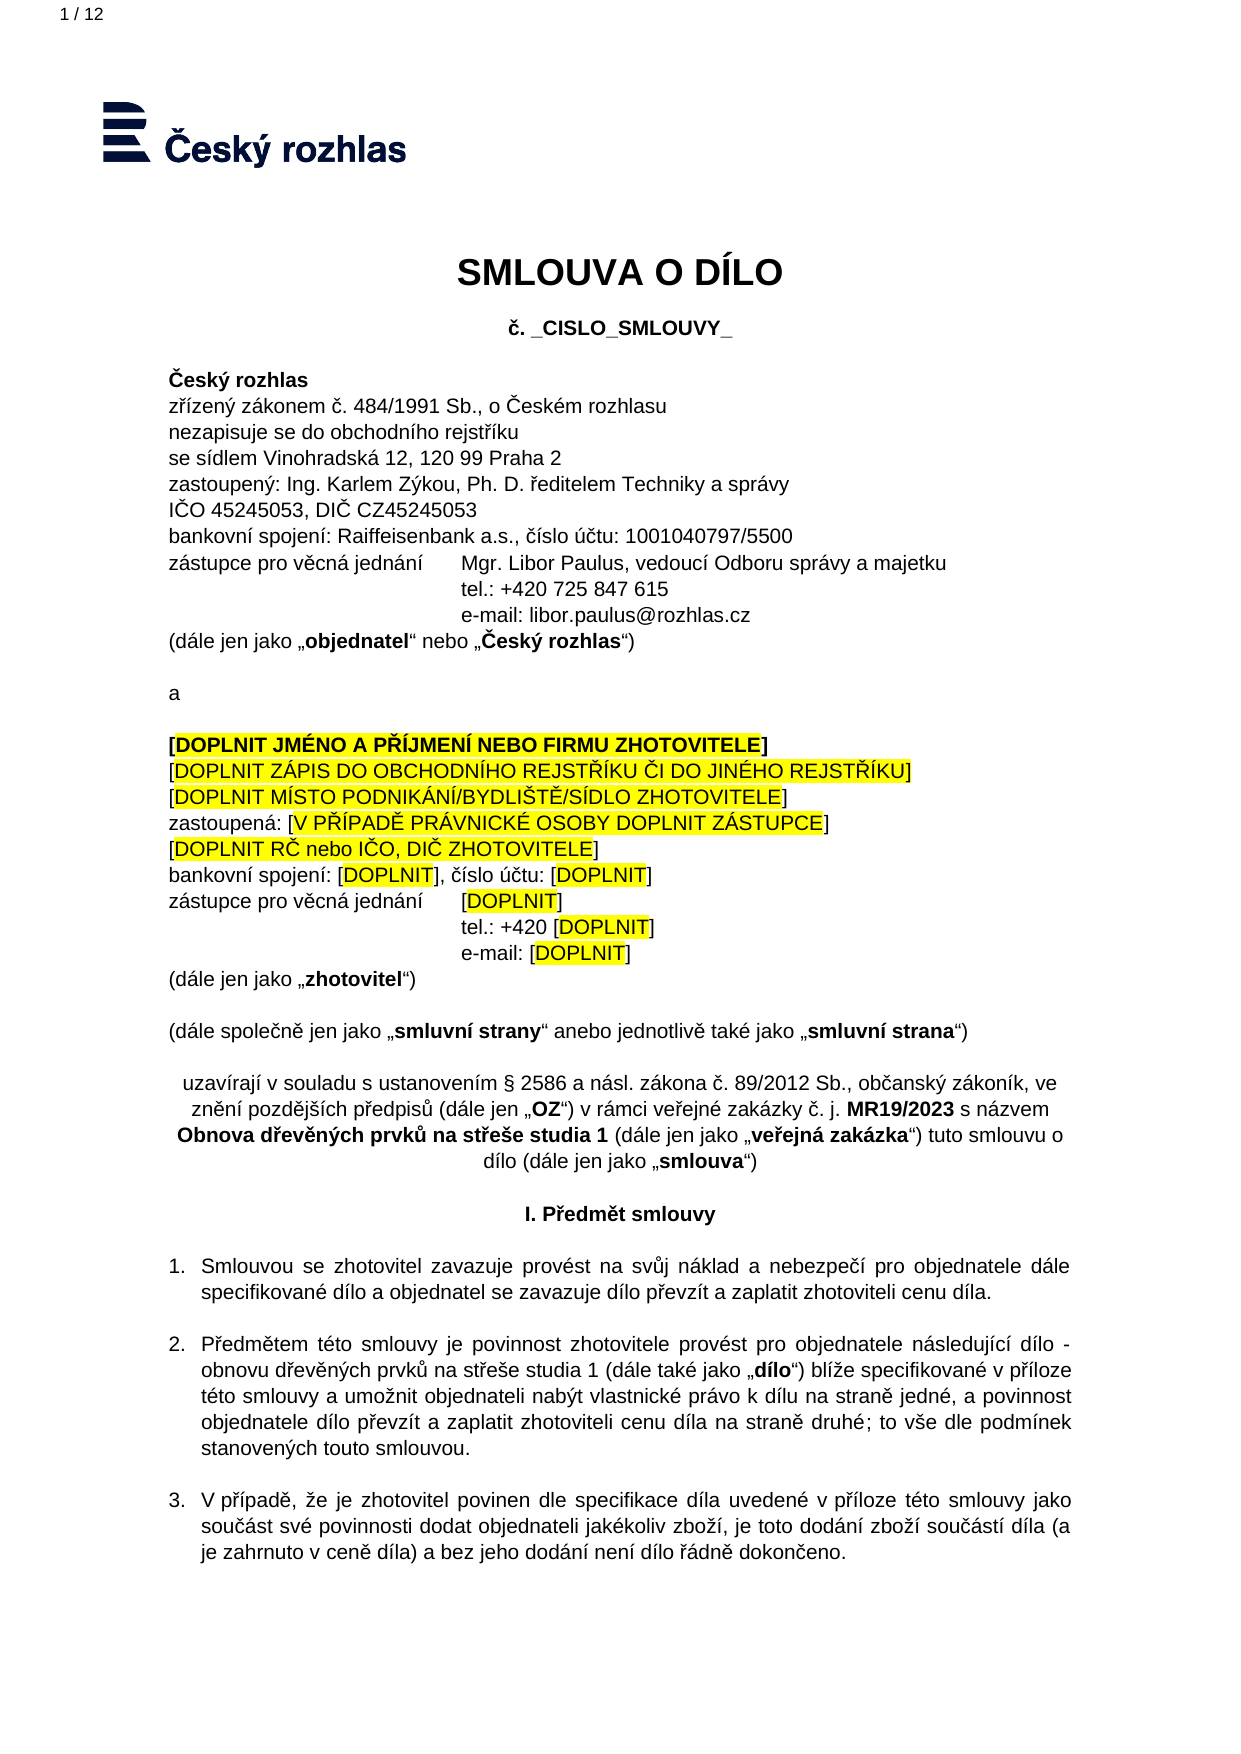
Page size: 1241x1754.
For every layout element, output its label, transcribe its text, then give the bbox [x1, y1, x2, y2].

text (dále společně jen jako „smluvní strany“ anebo jednotlivě také jako „smluvní strana“) [168, 1018, 1072, 1044]
text (dále jen jako „zhotovitel“) [168, 966, 1072, 992]
text se sídlem Vinohradská 12, 120 99 Praha 2 [168, 445, 1072, 471]
text a [168, 679, 1072, 705]
list V případě, že je zhotovitel povinen dle specifikace díla uvedené v příloze této smlouvy jako součást své povinnosti dodat objednateli jakékoliv zboží, je toto dodání zboží součástí díla (a je zahrnuto v ceně díla) a bez jeho dodání není dílo řádně dokončeno. [168, 1487, 1072, 1565]
text (dále jen jako „objednatel“ nebo „Český rozhlas“) [168, 627, 1072, 653]
text zástupce pro věcná jednání [DOPLNIT] [168, 888, 1072, 914]
text nezapisuje se do obchodního rejstříku [168, 419, 1072, 445]
text zástupce pro věcná jednání Mgr. Libor Paulus, vedoucí Odboru správy a majetku [168, 549, 1072, 575]
text bankovní spojení: Raiffeisenbank a.s., číslo účtu: 1001040797/5500 [168, 523, 1072, 549]
text č. _CISLO_SMLOUVY_ [168, 315, 1072, 341]
title SMLOUVA O DÍLO [168, 250, 1072, 294]
text bankovní spojení: [DOPLNIT], číslo účtu: [DOPLNIT] [168, 862, 1072, 888]
subtitle Předmět smlouvy [168, 1200, 1072, 1226]
list Předmětem této smlouvy je povinnost zhotovitele provést pro objednatele následující dílo - obnovu dřevěných prvků na střeše studia 1 (dále také jako „dílo“) blíže specifikované v příloze této smlouvy a umožnit objednateli nabýt vlastnické právo k dílu na straně jedné, a povinnost objednatele dílo převzít a zaplatit zhotoviteli cenu díla na straně druhé; to vše dle podmínek stanovených touto smlouvou. [168, 1330, 1072, 1461]
text [DOPLNIT ZÁPIS DO OBCHODNÍHO REJSTŘÍKU ČI DO JINÉHO REJSTŘÍKU] [168, 757, 1072, 783]
text tel.: +420 725 847 615 [168, 575, 1072, 601]
text [DOPLNIT MÍSTO PODNIKÁNÍ/BYDLIŠTĚ/SÍDLO ZHOTOVITELE] [168, 783, 1072, 809]
text tel.: +420 [DOPLNIT] [168, 914, 1072, 940]
text e-mail: libor.paulus@rozhlas.cz [168, 601, 1072, 627]
text zastoupený: Ing. Karlem Zýkou, Ph. D. ředitelem Techniky a správy [168, 471, 1072, 497]
text zastoupená: [V PŘÍPADĚ PRÁVNICKÉ OSOBY DOPLNIT ZÁSTUPCE] [168, 809, 1072, 836]
text [DOPLNIT RČ nebo IČO, DIČ ZHOTOVITELE] [168, 836, 1072, 862]
text IČO 45245053, DIČ CZ45245053 [168, 497, 1072, 523]
text uzavírají v souladu s ustanovením § 2586 a násl. zákona č. 89/2012 Sb., občanský zákoník, ve znění pozdějších předpisů (dále jen „OZ“) v rámci veřejné zakázky č. j. MR19/2023 s názvem Obnova dřevěných prvků na střeše studia 1 (dále jen jako „veřejná zakázka“) tuto smlouvu o dílo (dále jen jako „smlouva“) [168, 1070, 1072, 1174]
text Český rozhlas [168, 367, 1072, 393]
list Smlouvou se zhotovitel zavazuje provést na svůj náklad a nebezpečí pro objednatele dále specifikované dílo a objednatel se zavazuje dílo převzít a zaplatit zhotoviteli cenu díla. [168, 1252, 1072, 1304]
text e-mail: [DOPLNIT] [168, 940, 1072, 966]
text [DOPLNIT JMÉNO A PŘÍJMENÍ NEBO FIRMU ZHOTOVITELE] [168, 731, 1072, 757]
picture [103, 102, 406, 168]
text zřízený zákonem č. 484/1991 Sb., o Českém rozhlasu [168, 393, 1072, 419]
